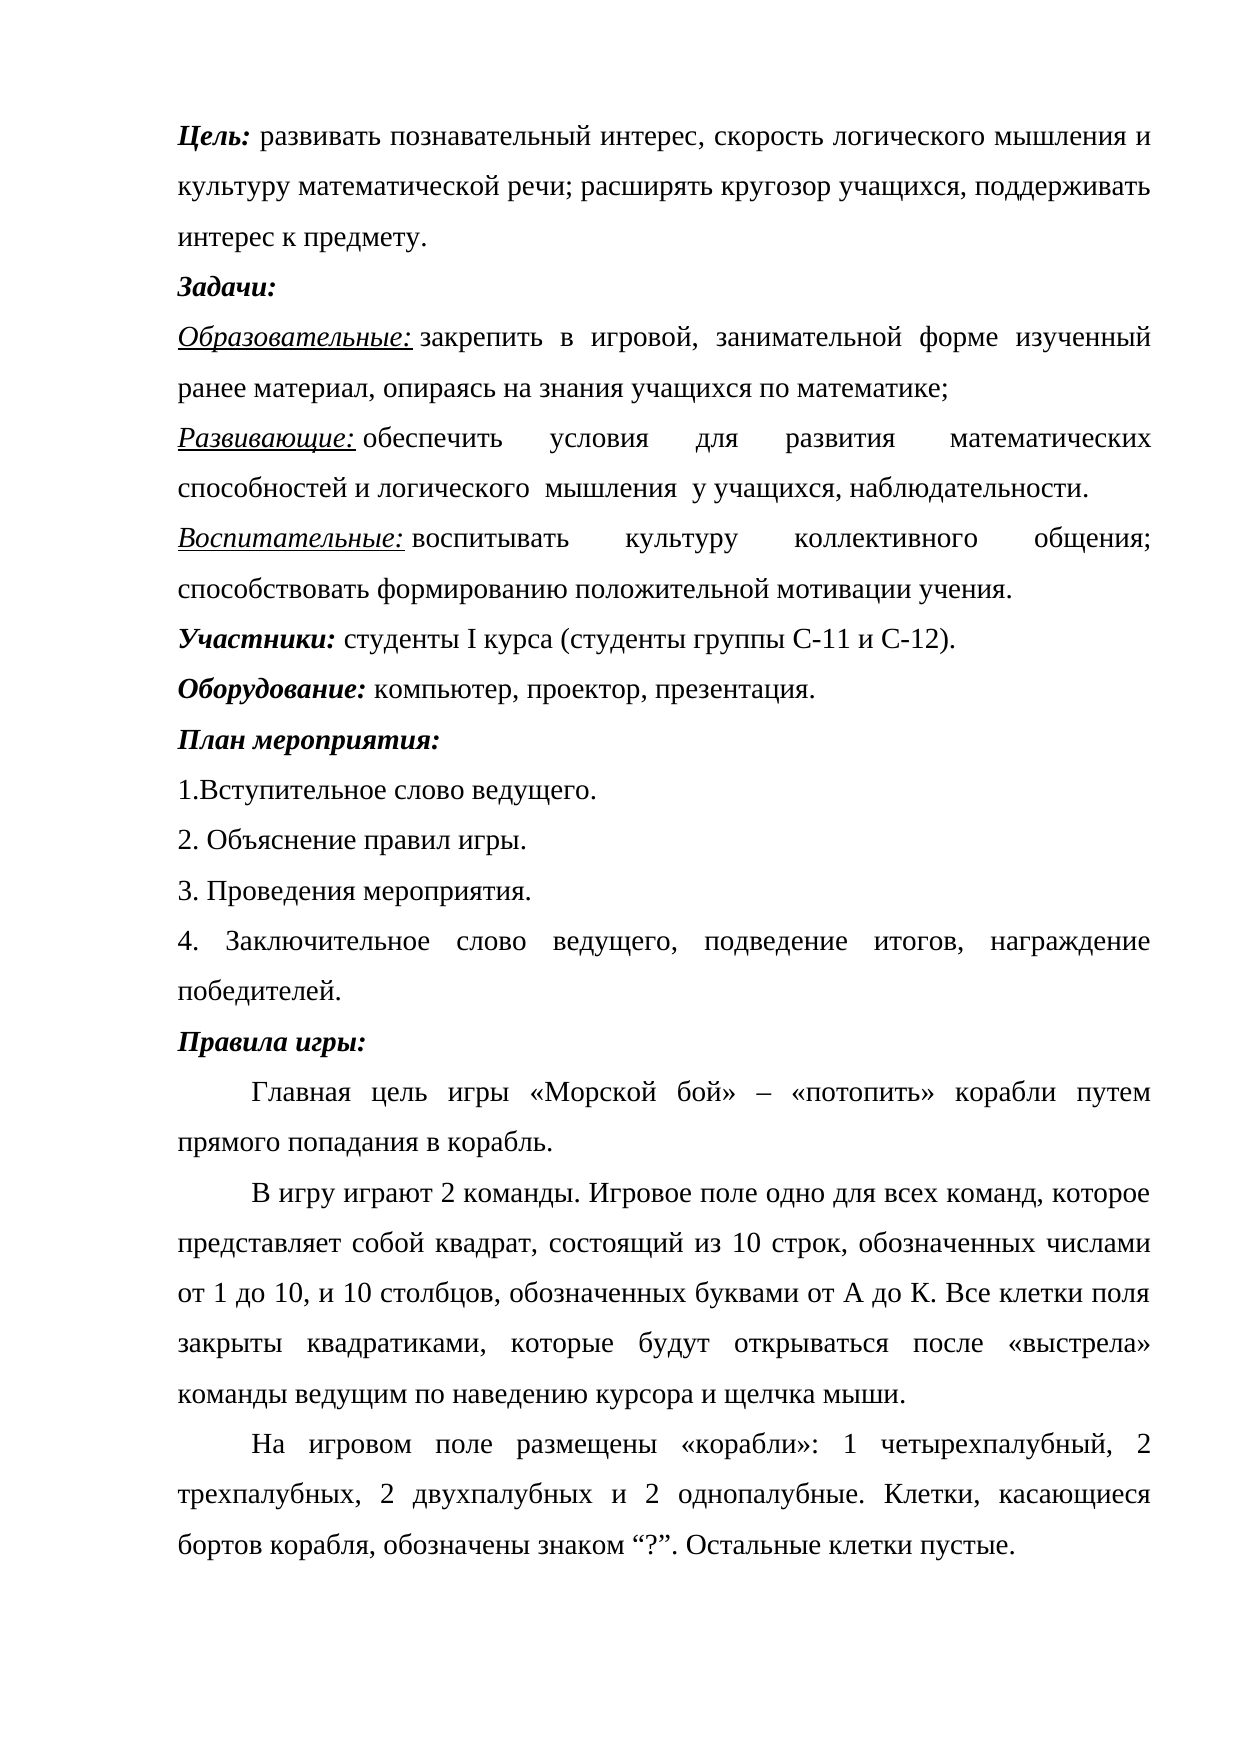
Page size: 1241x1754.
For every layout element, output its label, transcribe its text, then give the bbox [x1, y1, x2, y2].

text Воспитательные: воспитывать культуру коллективного общения; способствовать формированию положительной мотивации учения. [177, 521, 1152, 604]
text Правила игры: [177, 1024, 1152, 1057]
text 4. Заключительное слово ведущего, подведение итогов, награждение победителей. [177, 923, 1152, 1007]
text В игру играют 2 команды. Игровое поле одно для всех команд, которое представляет собой квадрат, состоящий из 10 строк, обозначенных числами от 1 до 10, и 10 столбцов, обозначенных буквами от А до К. Все клетки поля закрыты квадратиками, которые будут открываться после «выстрела» команды ведущим по наведению курсора и щелчка мыши. [177, 1175, 1152, 1409]
text План мероприятия: [177, 722, 1152, 755]
text Оборудование: компьютер, проектор, презентация. [177, 672, 1152, 705]
text 3. Проведения мероприятия. [177, 873, 1152, 906]
text Цель: развивать познавательный интерес, скорость логического мышления и культуру математической речи; расширять кругозор учащихся, поддерживать интерес к предмету. [177, 118, 1152, 252]
text Развивающие: обеспечить условия для развития математических способностей и логического мышления у учащихся, наблюдательности. [177, 420, 1152, 504]
text 2. Объяснение правил игры. [177, 822, 1152, 856]
text На игровом поле размещены «корабли»: 1 четырехпалубный, 2 трехпалубных, 2 двухпалубных и 2 однопалубные. Клетки, касающиеся бортов корабля, обозначены знаком “?”. Остальные клетки пустые. [177, 1426, 1152, 1560]
text Образовательные: закрепить в игровой, занимательной форме изученный ранее материал, опираясь на знания учащихся по математике; [177, 319, 1152, 403]
text 1.Вступительное слово ведущего. [177, 772, 1152, 806]
text Участники: студенты I курса (студенты группы С-11 и С-12). [177, 621, 1152, 655]
text Главная цель игры «Морской бой» – «потопить» корабли путем прямого попадания в корабль. [177, 1074, 1152, 1158]
text Задачи: [177, 269, 1152, 303]
